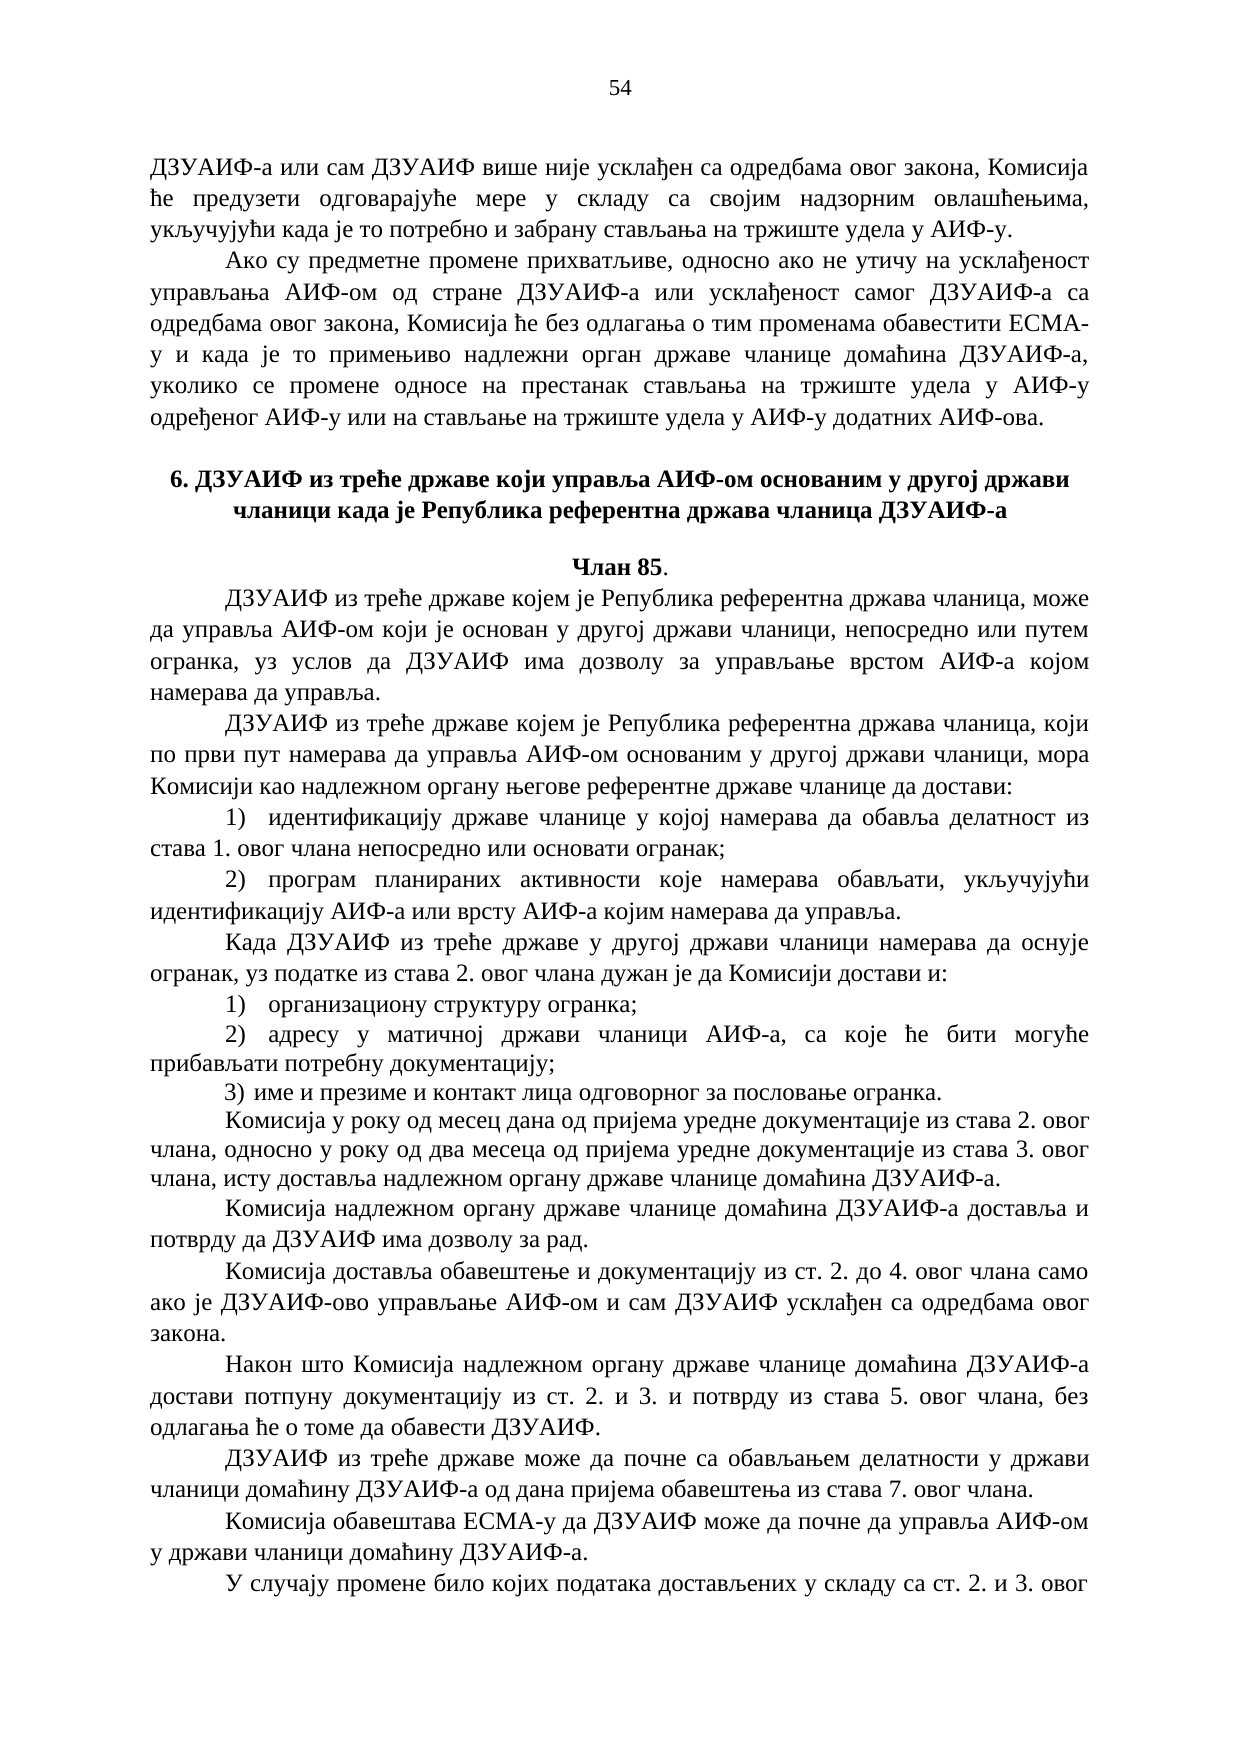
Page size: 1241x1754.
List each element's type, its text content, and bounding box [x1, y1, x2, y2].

list идентификацију државе чланице у којој намерава да обавља делатност из става 1. овог члана непосредно или основати огранак; [150, 800, 1090, 863]
text Ако су предметне промене прихватљиве, односно ако не утичу на усклађеност управљања АИФ-ом од стране ДЗУАИФ-а или усклађеност самог ДЗУАИФ-а са одредбама овог закона, Комисија ће без одлагања о тим променама обавестити ЕСМА-у и када је то примењиво надлежни орган државе чланице домаћина ДЗУАИФ-а, уколико се промене односе на престанак стављања на тржиште удела у АИФ-у одређеног АИФ-у или на стављање на тржиште удела у АИФ-у додатних АИФ-ова. [150, 244, 1090, 431]
text Након што Комисија надлежном органу државе чланице домаћина ДЗУАИФ-а достави потпуну документацију из ст. 2. и 3. и потврду из става 5. овог члана, без одлагања ће о томе да обавести ДЗУАИФ. [150, 1348, 1090, 1442]
text Када ДЗУАИФ из треће државе у другој држави чланици намерава да оснује огранак, уз податке из става 2. овог члана дужан је да Комисији достави и: [150, 925, 1090, 988]
text ДЗУАИФ из треће државе може да почне са обављањем делатности у држави чланици домаћину ДЗУАИФ-а од дана пријема обавештења из става 7. овог члана. [150, 1442, 1090, 1504]
text ДЗУАИФ из треће државе којем је Република референтна држава чланица, који по први пут намерава да управља АИФ-ом основаним у другој држави чланици, мора Комисији као надлежном органу његове референтне државе чланице да достави: [150, 707, 1090, 800]
text Комисија доставља обавештење и документацију из ст. 2. до 4. овог члана само ако је ДЗУАИФ-ово управљање АИФ-ом и сам ДЗУАИФ усклађен са одредбама овог закона. [150, 1254, 1090, 1348]
text Члан 85. [150, 550, 1090, 582]
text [150, 1567, 1090, 1598]
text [150, 150, 1090, 244]
subtitle 6. ДЗУАИФ из треће државе који управља АИФ-ом основаним у другој држави чланици када је Република референтна држава чланица ДЗУАИФ-а [150, 462, 1090, 525]
text Комисија обавештава ЕСМА-у да ДЗУАИФ може да почне да управља АИФ-ом у држави чланици домаћину ДЗУАИФ-а. [150, 1504, 1090, 1567]
text Комисија у року од месец дана од пријема уредне документације из става 2. овог члана, односно у року од два месеца од пријема уредне документације из става 3. овог члана, исту доставља надлежном органу државе чланице домаћина ДЗУАИФ-а. [150, 1105, 1090, 1192]
list организациону структуру огранка; [150, 988, 1090, 1019]
list адресу у матичној држави чланици АИФ-а, са које ће бити могуће прибављати потребну документацију; [150, 1019, 1090, 1077]
list име и презиме и контакт лица одговорног за пословање огранка. [224, 1077, 1090, 1105]
text ДЗУАИФ из треће државе којем је Република референтна држава чланица, може да управља АИФ-ом који је основан у другој држави чланици, непосредно или путем огранка, уз услов да ДЗУАИФ има дозволу за управљање врстом АИФ-а којом намерава да управља. [150, 582, 1090, 707]
text Комисија надлежном органу државе чланице домаћина ДЗУАИФ-а доставља и потврду да ДЗУАИФ има дозволу за рад. [150, 1192, 1090, 1254]
list програм планираних активности које намерава обављати, укључујући идентификацију АИФ-а или врсту АИФ-а којим намерава да управља. [150, 863, 1090, 925]
